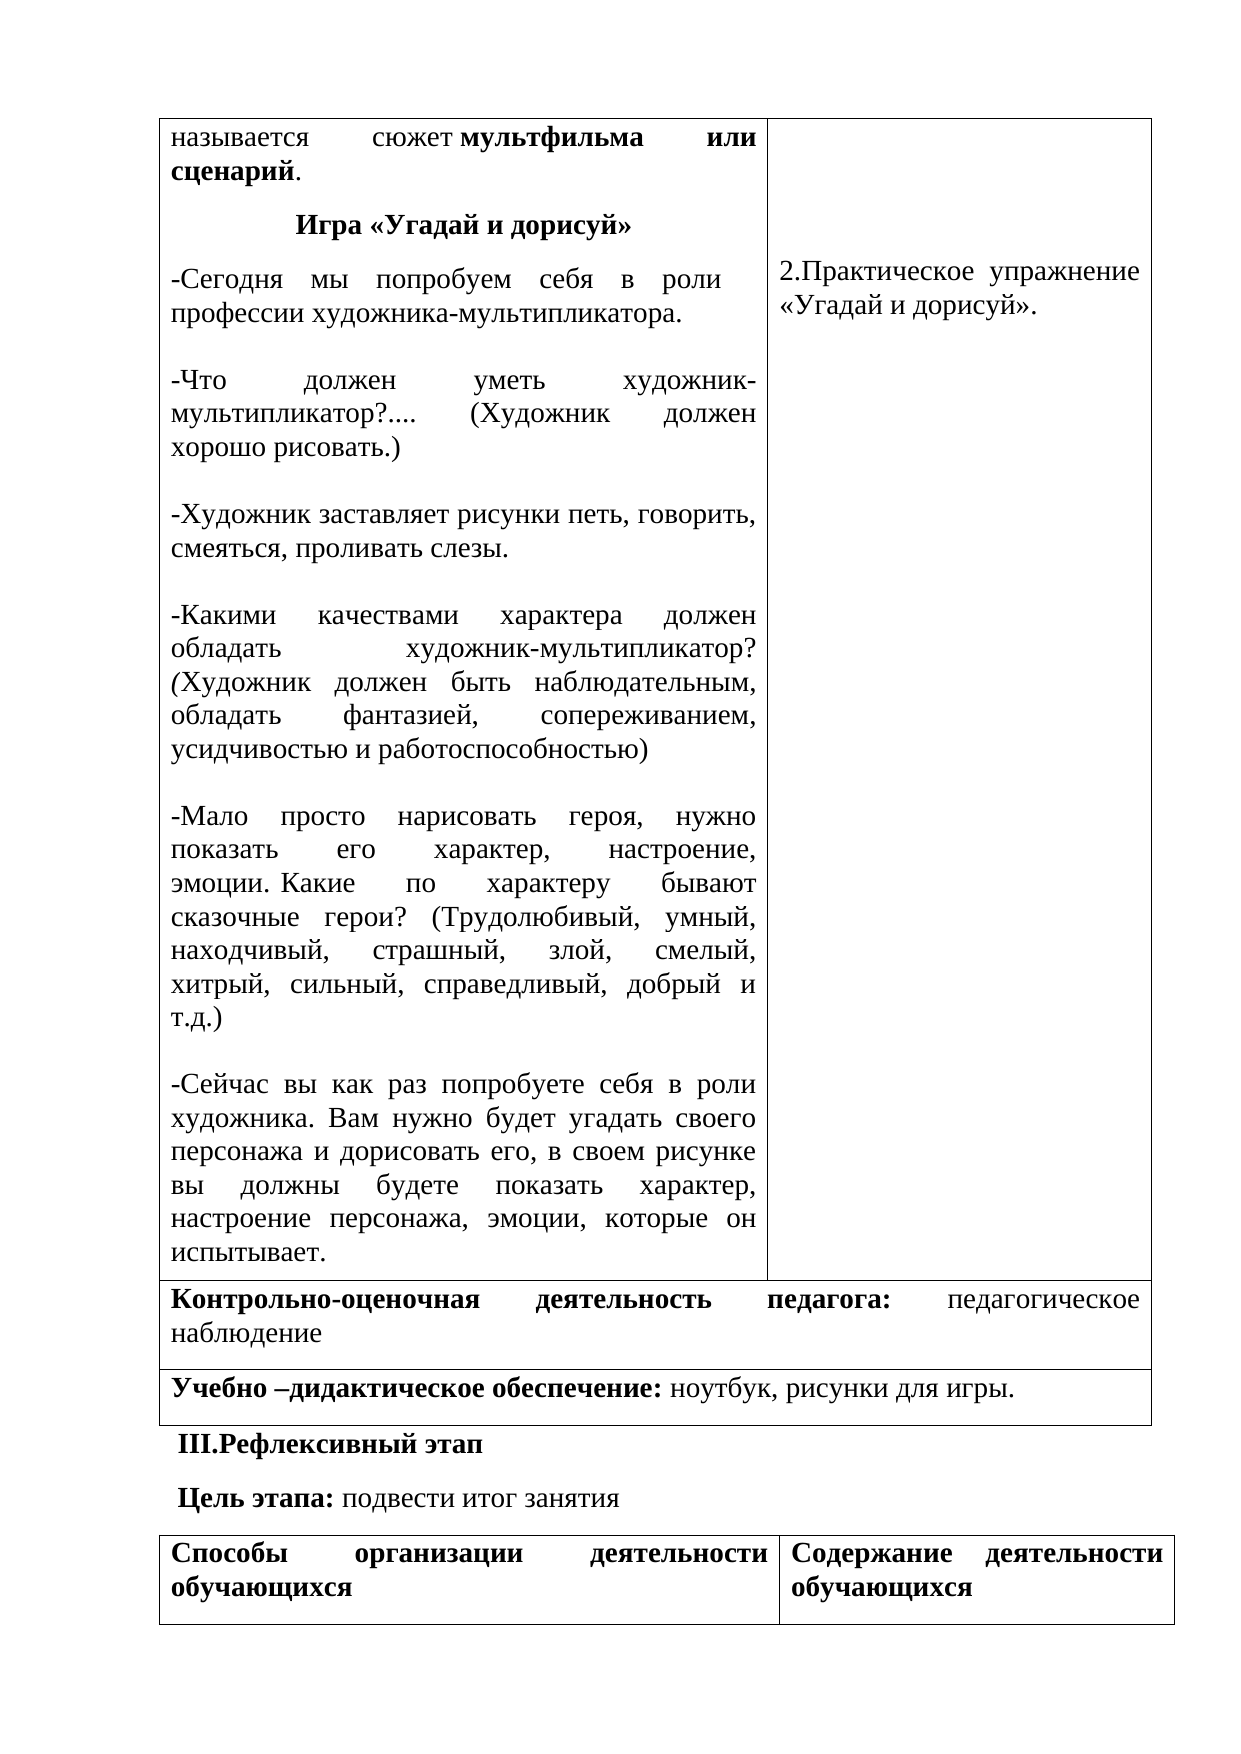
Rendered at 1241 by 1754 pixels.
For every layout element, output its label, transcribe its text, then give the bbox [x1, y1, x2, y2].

table_cell Учебно –дидактическое обеспечение: ноутбук, рисунки для игры. [160, 1370, 1151, 1425]
text Цель этапа: подвести итог занятия [177, 1480, 1152, 1514]
table_header Содержание деятельности обучающихся [780, 1536, 1174, 1623]
table_header Способы организации деятельности обучающихся [160, 1536, 779, 1623]
table_cell Контрольно-оценочная деятельность педагога: педагогическое наблюдение [160, 1281, 1151, 1369]
text III.Рефлексивный этап [177, 1426, 1152, 1459]
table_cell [160, 119, 767, 1280]
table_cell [768, 119, 1151, 1280]
